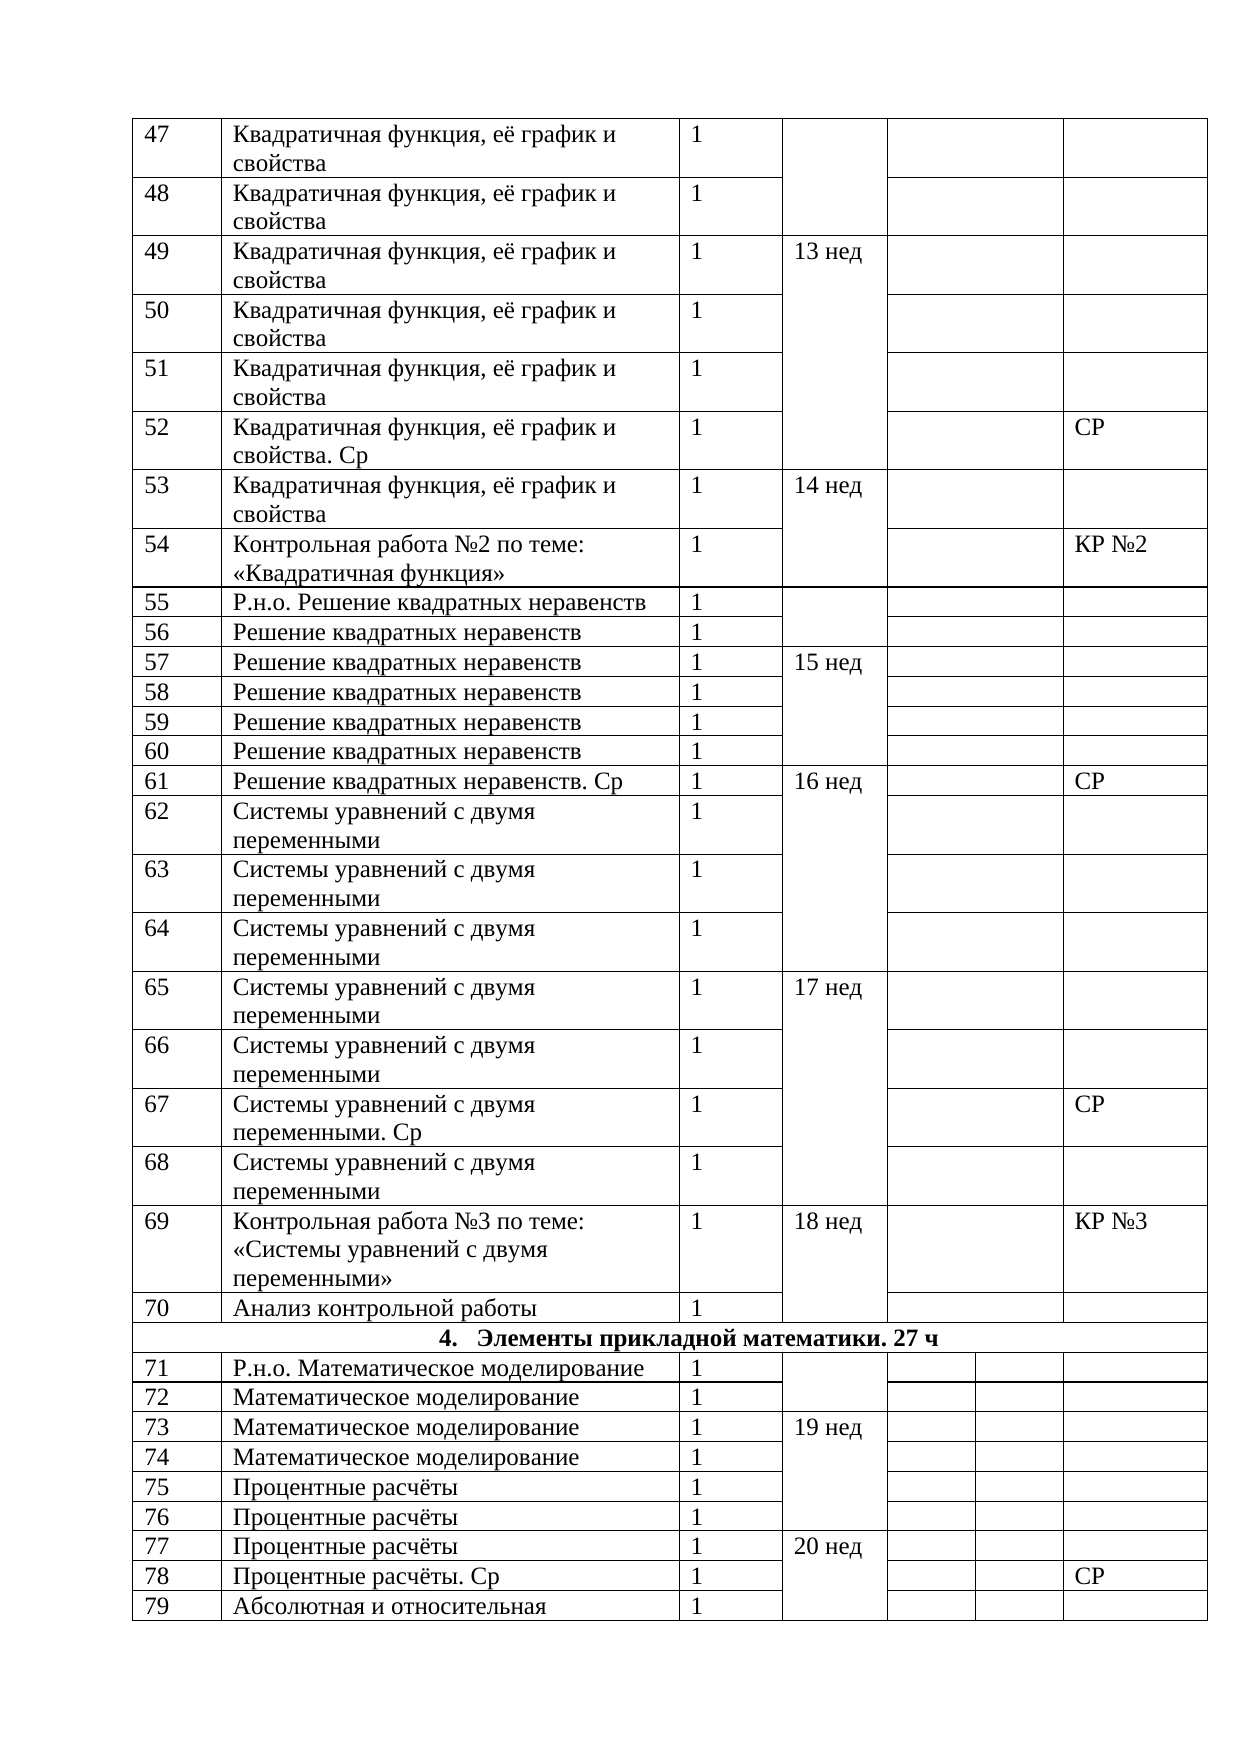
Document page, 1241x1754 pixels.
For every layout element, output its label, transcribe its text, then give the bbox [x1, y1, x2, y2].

table_cell [1064, 119, 1207, 177]
table_cell Системы уравнений с двумя переменными [222, 796, 679, 853]
table_cell 1 [680, 412, 782, 469]
table_cell Системы уравнений с двумя переменными [222, 913, 679, 971]
table_cell 1 [680, 1591, 782, 1620]
table_cell [888, 677, 1063, 706]
table_cell [888, 119, 1063, 177]
table_cell 1 [680, 236, 782, 294]
table_cell Квадратичная функция, её график и свойства [222, 295, 679, 352]
table_cell 1 [680, 588, 782, 616]
table_cell [1064, 353, 1207, 411]
table_cell [888, 1561, 975, 1590]
table_cell 58 [133, 677, 221, 706]
table_cell [1064, 855, 1207, 912]
table_cell 77 [133, 1531, 221, 1560]
table_cell [1064, 972, 1207, 1029]
table_cell Процентные расчёты. Ср [222, 1561, 679, 1590]
table_cell [888, 1030, 1063, 1088]
table_cell 67 [133, 1089, 221, 1146]
table_cell 1 [680, 295, 782, 352]
table_cell [888, 1293, 1063, 1322]
table_cell 1 [680, 1531, 782, 1560]
table_cell 1 [680, 1561, 782, 1590]
table_cell [1064, 1442, 1207, 1471]
table_cell 72 [133, 1383, 221, 1411]
table_cell 1 [680, 913, 782, 971]
table_cell [976, 1383, 1063, 1411]
table_cell Системы уравнений с двумя переменными [222, 855, 679, 912]
table_cell [1064, 470, 1207, 528]
table_cell 1 [680, 647, 782, 676]
table_cell [888, 972, 1063, 1029]
table_cell 48 [133, 178, 221, 235]
table_cell 1 [680, 1502, 782, 1530]
table_cell 52 [133, 412, 221, 469]
table_cell 66 [133, 1030, 221, 1088]
table_cell [976, 1591, 1063, 1620]
table_cell Математическое моделирование [222, 1442, 679, 1471]
table_cell [976, 1502, 1063, 1530]
table_cell 60 [133, 736, 221, 765]
table_cell [888, 1147, 1063, 1205]
table_cell Элементы прикладной математики. 27 ч [133, 1323, 1207, 1352]
table_cell 1 [680, 1089, 782, 1146]
table_cell 78 [133, 1561, 221, 1590]
table_cell [888, 736, 1063, 765]
table_cell 1 [680, 470, 782, 528]
table_cell [1064, 1502, 1207, 1530]
table_cell 1 [680, 119, 782, 177]
table_cell Математическое моделирование [222, 1383, 679, 1411]
table_cell 1 [680, 1472, 782, 1501]
table_cell 1 [680, 1442, 782, 1471]
table_cell 55 [133, 588, 221, 616]
table_cell 54 [133, 529, 221, 586]
table_cell 1 [680, 617, 782, 646]
table_cell Системы уравнений с двумя переменными [222, 972, 679, 1029]
table_cell [888, 1591, 975, 1620]
table_cell Решение квадратных неравенств [222, 736, 679, 765]
table_cell [888, 1412, 975, 1441]
table_cell 59 [133, 707, 221, 735]
table_cell [1064, 178, 1207, 235]
table_cell 1 [680, 1412, 782, 1441]
table_cell Квадратичная функция, её график и свойства [222, 236, 679, 294]
table_cell 14 нед [783, 470, 887, 586]
table_cell 62 [133, 796, 221, 853]
table_cell Процентные расчёты [222, 1472, 679, 1501]
table_cell [1064, 588, 1207, 616]
table_cell [888, 1502, 975, 1530]
table_cell 1 [680, 529, 782, 586]
table_cell [1064, 1147, 1207, 1205]
table_cell Квадратичная функция, её график и свойства [222, 119, 679, 177]
table_cell 16 нед [783, 766, 887, 971]
table_cell [888, 1353, 975, 1381]
table_cell 1 [680, 736, 782, 765]
table_cell 1 [680, 353, 782, 411]
table_cell [1064, 1383, 1207, 1411]
table_cell 69 [133, 1206, 221, 1292]
table_cell [888, 1089, 1063, 1146]
table_cell [888, 178, 1063, 235]
table_cell 75 [133, 1472, 221, 1501]
table_cell [888, 1472, 975, 1501]
table_cell Квадратичная функция, её график и свойства [222, 353, 679, 411]
table_cell 18 нед [783, 1206, 887, 1322]
table_cell Решение квадратных неравенств [222, 617, 679, 646]
table_cell 1 [680, 1353, 782, 1381]
table_cell 56 [133, 617, 221, 646]
table_cell 53 [133, 470, 221, 528]
table_cell Процентные расчёты [222, 1531, 679, 1560]
table_cell Решение квадратных неравенств [222, 677, 679, 706]
table_cell [888, 1206, 1063, 1292]
table_cell [783, 1353, 887, 1411]
table_cell [888, 617, 1063, 646]
table_cell 63 [133, 855, 221, 912]
table_cell [888, 1442, 975, 1471]
table_cell 74 [133, 1442, 221, 1471]
table_cell 73 [133, 1412, 221, 1441]
table_cell 1 [680, 855, 782, 912]
table_cell [1064, 736, 1207, 765]
table_cell [888, 412, 1063, 469]
table_cell 65 [133, 972, 221, 1029]
table_cell 1 [680, 766, 782, 795]
table_cell [1064, 647, 1207, 676]
table_cell [976, 1531, 1063, 1560]
table_cell [1064, 617, 1207, 646]
table_cell Решение квадратных неравенств [222, 707, 679, 735]
table_cell [888, 766, 1063, 795]
table_cell 1 [680, 1147, 782, 1205]
table_cell 57 [133, 647, 221, 676]
table_cell 17 нед [783, 972, 887, 1205]
table_cell Квадратичная функция, её график и свойства [222, 470, 679, 528]
table_cell [1064, 707, 1207, 735]
table_cell [783, 588, 887, 646]
table_cell 15 нед [783, 647, 887, 765]
table_cell [1064, 1293, 1207, 1322]
table_cell 1 [680, 707, 782, 735]
table_cell 70 [133, 1293, 221, 1322]
table_cell [976, 1472, 1063, 1501]
table_cell [1064, 295, 1207, 352]
table_cell [888, 295, 1063, 352]
table_cell Решение квадратных неравенств. Ср [222, 766, 679, 795]
table_cell СР [1064, 412, 1207, 469]
table_cell [1064, 1472, 1207, 1501]
table_cell 13 нед [783, 236, 887, 469]
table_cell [222, 1591, 679, 1620]
table_cell [1064, 796, 1207, 853]
table_cell [1064, 236, 1207, 294]
table_cell Системы уравнений с двумя переменными [222, 1030, 679, 1088]
table_cell 1 [680, 1206, 782, 1292]
table_cell Контрольная работа №2 по теме: «Квадратичная функция» [222, 529, 679, 586]
table_cell 47 [133, 119, 221, 177]
table_cell [888, 1531, 975, 1560]
table_cell 49 [133, 236, 221, 294]
table_cell [888, 470, 1063, 528]
table_cell 51 [133, 353, 221, 411]
table_cell 1 [680, 178, 782, 235]
table_cell 19 нед [783, 1412, 887, 1530]
table_cell 1 [680, 1383, 782, 1411]
table_cell Р.н.о. Решение квадратных неравенств [222, 588, 679, 616]
table_cell [888, 353, 1063, 411]
table_cell 64 [133, 913, 221, 971]
table_cell [1064, 1412, 1207, 1441]
table_cell 1 [680, 1293, 782, 1322]
table_cell СР [1064, 1089, 1207, 1146]
table_cell Контрольная работа №3 по теме: «Системы уравнений с двумя переменными» [222, 1206, 679, 1292]
table_cell Математическое моделирование [222, 1412, 679, 1441]
table_cell 68 [133, 1147, 221, 1205]
table_cell [888, 855, 1063, 912]
table_cell [1064, 913, 1207, 971]
table_cell 1 [680, 677, 782, 706]
table_cell Р.н.о. Математическое моделирование [222, 1353, 679, 1381]
table_cell [1064, 1030, 1207, 1088]
table_cell 1 [680, 1030, 782, 1088]
table_cell Системы уравнений с двумя переменными. Ср [222, 1089, 679, 1146]
table_cell [888, 588, 1063, 616]
table_cell [888, 647, 1063, 676]
table_cell 79 [133, 1591, 221, 1620]
table_cell Системы уравнений с двумя переменными [222, 1147, 679, 1205]
table_cell [976, 1412, 1063, 1441]
table_cell [976, 1442, 1063, 1471]
table_cell [888, 529, 1063, 586]
table_cell Анализ контрольной работы [222, 1293, 679, 1322]
table_cell 20 нед [783, 1531, 887, 1620]
table_cell СР [1064, 766, 1207, 795]
table_cell 61 [133, 766, 221, 795]
table_cell [888, 1383, 975, 1411]
table_cell 1 [680, 972, 782, 1029]
table_cell [888, 236, 1063, 294]
table_cell КР №2 [1064, 529, 1207, 586]
table_cell КР №3 [1064, 1206, 1207, 1292]
table_cell 76 [133, 1502, 221, 1530]
table_cell [976, 1561, 1063, 1590]
table_cell Квадратичная функция, её график и свойства [222, 178, 679, 235]
table_cell СР [1064, 1561, 1207, 1590]
table_cell [1064, 1353, 1207, 1381]
table_cell Процентные расчёты [222, 1502, 679, 1530]
table_cell Решение квадратных неравенств [222, 647, 679, 676]
table_cell [976, 1353, 1063, 1381]
table_cell [1064, 677, 1207, 706]
table_cell [888, 913, 1063, 971]
table_cell [1064, 1531, 1207, 1560]
table_cell 50 [133, 295, 221, 352]
table_cell [888, 796, 1063, 853]
table_cell 71 [133, 1353, 221, 1381]
table_cell 1 [680, 796, 782, 853]
table_cell [888, 707, 1063, 735]
table_cell [1064, 1591, 1207, 1620]
table_cell Квадратичная функция, её график и свойства. Ср [222, 412, 679, 469]
